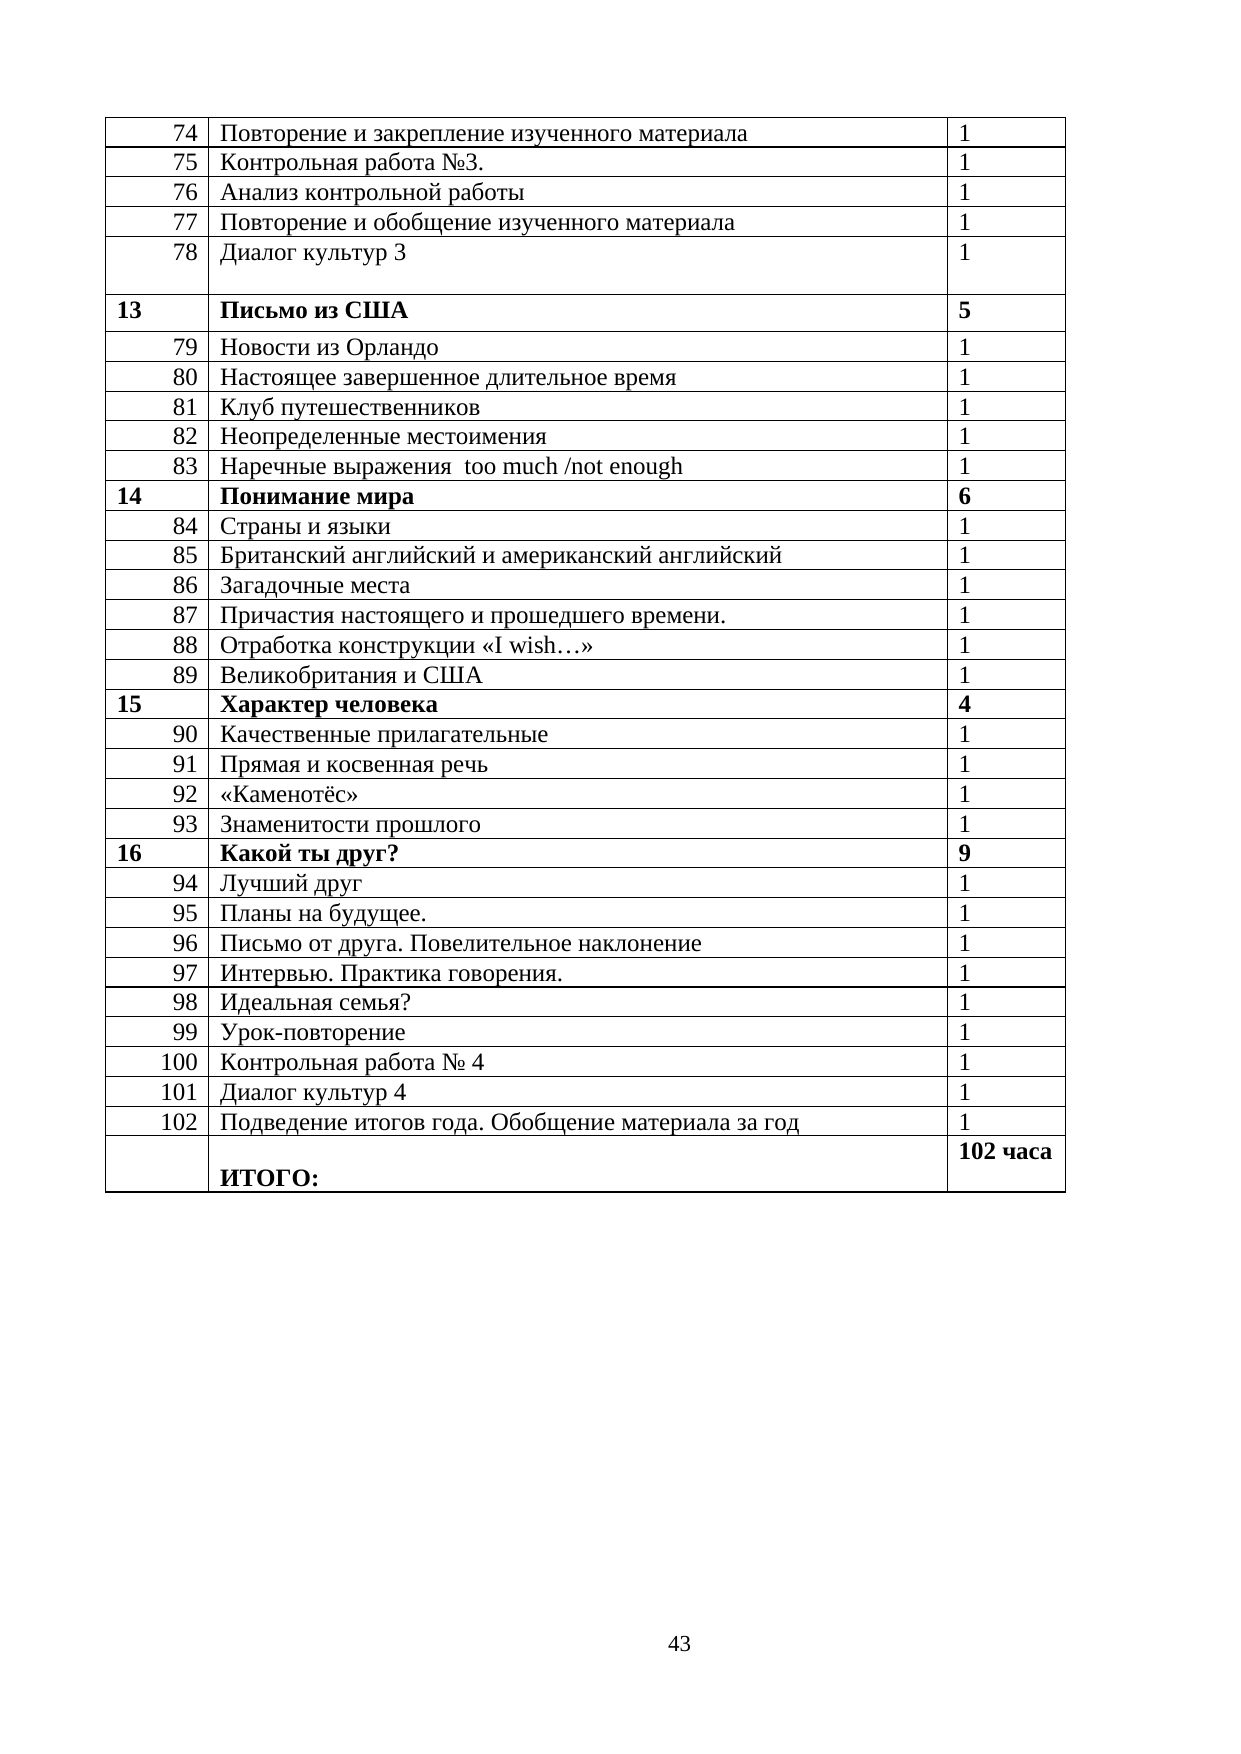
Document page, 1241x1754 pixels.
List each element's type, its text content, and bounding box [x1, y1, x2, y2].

table_cell 6 [948, 481, 1065, 510]
table_cell 99 [106, 1017, 208, 1046]
table_cell 15 [106, 690, 208, 718]
table_cell 1 [948, 898, 1065, 927]
table_cell 89 [106, 660, 208, 688]
table_cell Новости из Орландо [209, 332, 947, 361]
table_cell 85 [106, 541, 208, 569]
table_cell 1 [948, 1017, 1065, 1046]
table_cell Контрольная работа №3. [209, 148, 947, 176]
table_cell Урок-повторение [209, 1017, 947, 1046]
table_cell 96 [106, 928, 208, 957]
table_cell 87 [106, 600, 208, 629]
table_cell 101 [106, 1077, 208, 1106]
table_cell 1 [948, 928, 1065, 957]
table_cell 80 [106, 362, 208, 391]
table_cell 93 [106, 809, 208, 837]
table_cell 97 [106, 958, 208, 986]
table_cell Лучший друг [209, 868, 947, 897]
table_cell 1 [948, 118, 1065, 146]
table_cell Диалог культур 3 [209, 237, 947, 294]
table_cell 1 [948, 958, 1065, 986]
table_cell 14 [106, 481, 208, 510]
table_cell 77 [106, 207, 208, 236]
table_cell Письмо от друга. Повелительное наклонение [209, 928, 947, 957]
table_cell Клуб путешественников [209, 392, 947, 420]
table_cell 76 [106, 177, 208, 206]
table_cell 98 [106, 988, 208, 1016]
table_cell 1 [948, 451, 1065, 480]
table_cell 16 [106, 839, 208, 867]
table_cell 1 [948, 1077, 1065, 1106]
table_cell 1 [948, 570, 1065, 599]
table_cell 1 [948, 988, 1065, 1016]
table_cell Интервью. Практика говорения. [209, 958, 947, 986]
table_cell Отработка конструкции «I wish…» [209, 630, 947, 659]
table_cell 100 [106, 1047, 208, 1076]
table_cell [106, 1136, 208, 1191]
table_cell 78 [106, 237, 208, 294]
table_cell 90 [106, 719, 208, 748]
table_cell 1 [948, 600, 1065, 629]
table_cell 74 [106, 118, 208, 146]
table_cell 1 [948, 421, 1065, 450]
table_cell «Каменотёс» [209, 779, 947, 808]
table_cell Диалог культур 4 [209, 1077, 947, 1106]
table_cell 1 [948, 660, 1065, 688]
table_cell Настоящее завершенное длительное время [209, 362, 947, 391]
table_cell Знаменитости прошлого [209, 809, 947, 837]
table_cell Прямая и косвенная речь [209, 749, 947, 778]
table_cell Повторение и обобщение изученного материала [209, 207, 947, 236]
table_cell Причастия настоящего и прошедшего времени. [209, 600, 947, 629]
table_cell 1 [948, 1047, 1065, 1076]
table_cell Письмо из США [209, 295, 947, 331]
table_cell 1 [948, 511, 1065, 539]
table_cell Подведение итогов года. Обобщение материала за год [209, 1107, 947, 1135]
table_cell 1 [948, 332, 1065, 361]
table_cell 1 [948, 1107, 1065, 1135]
table_cell Повторение и закрепление изученного материала [209, 118, 947, 146]
table_cell 88 [106, 630, 208, 659]
table_cell 1 [948, 207, 1065, 236]
table_cell 1 [948, 177, 1065, 206]
table_cell Идеальная семья? [209, 988, 947, 1016]
table_cell Наречные выражения too much /not enough [209, 451, 947, 480]
table_cell 92 [106, 779, 208, 808]
table_cell Анализ контрольной работы [209, 177, 947, 206]
table_cell 82 [106, 421, 208, 450]
table_cell 81 [106, 392, 208, 420]
table_cell 91 [106, 749, 208, 778]
table_cell 94 [106, 868, 208, 897]
table_cell Характер человека [209, 690, 947, 718]
table_cell 1 [948, 148, 1065, 176]
table_cell 75 [106, 148, 208, 176]
table_cell 5 [948, 295, 1065, 331]
table_cell 1 [948, 868, 1065, 897]
table_cell 84 [106, 511, 208, 539]
table_cell 1 [948, 392, 1065, 420]
table_cell ИТОГО: [209, 1136, 947, 1191]
table_cell Какой ты друг? [209, 839, 947, 867]
table_cell 102 [106, 1107, 208, 1135]
table_cell Неопределенные местоимения [209, 421, 947, 450]
table_cell 13 [106, 295, 208, 331]
table_cell Британский английский и американский английский [209, 541, 947, 569]
table_cell Планы на будущее. [209, 898, 947, 927]
table_cell 4 [948, 690, 1065, 718]
table_cell Страны и языки [209, 511, 947, 539]
table_cell Загадочные места [209, 570, 947, 599]
table_cell 1 [948, 779, 1065, 808]
table_cell 1 [948, 630, 1065, 659]
table_cell Контрольная работа № 4 [209, 1047, 947, 1076]
table_cell Понимание мира [209, 481, 947, 510]
table_cell 1 [948, 719, 1065, 748]
table_cell 1 [948, 541, 1065, 569]
table_cell 1 [948, 362, 1065, 391]
table_cell 1 [948, 237, 1065, 294]
table_cell 1 [948, 809, 1065, 837]
table_cell 102 часа [948, 1136, 1065, 1191]
table_cell Великобритания и США [209, 660, 947, 688]
table_cell 79 [106, 332, 208, 361]
table_cell 9 [948, 839, 1065, 867]
table_cell Качественные прилагательные [209, 719, 947, 748]
table_cell 1 [948, 749, 1065, 778]
table_cell 95 [106, 898, 208, 927]
table_cell 83 [106, 451, 208, 480]
table_cell 86 [106, 570, 208, 599]
